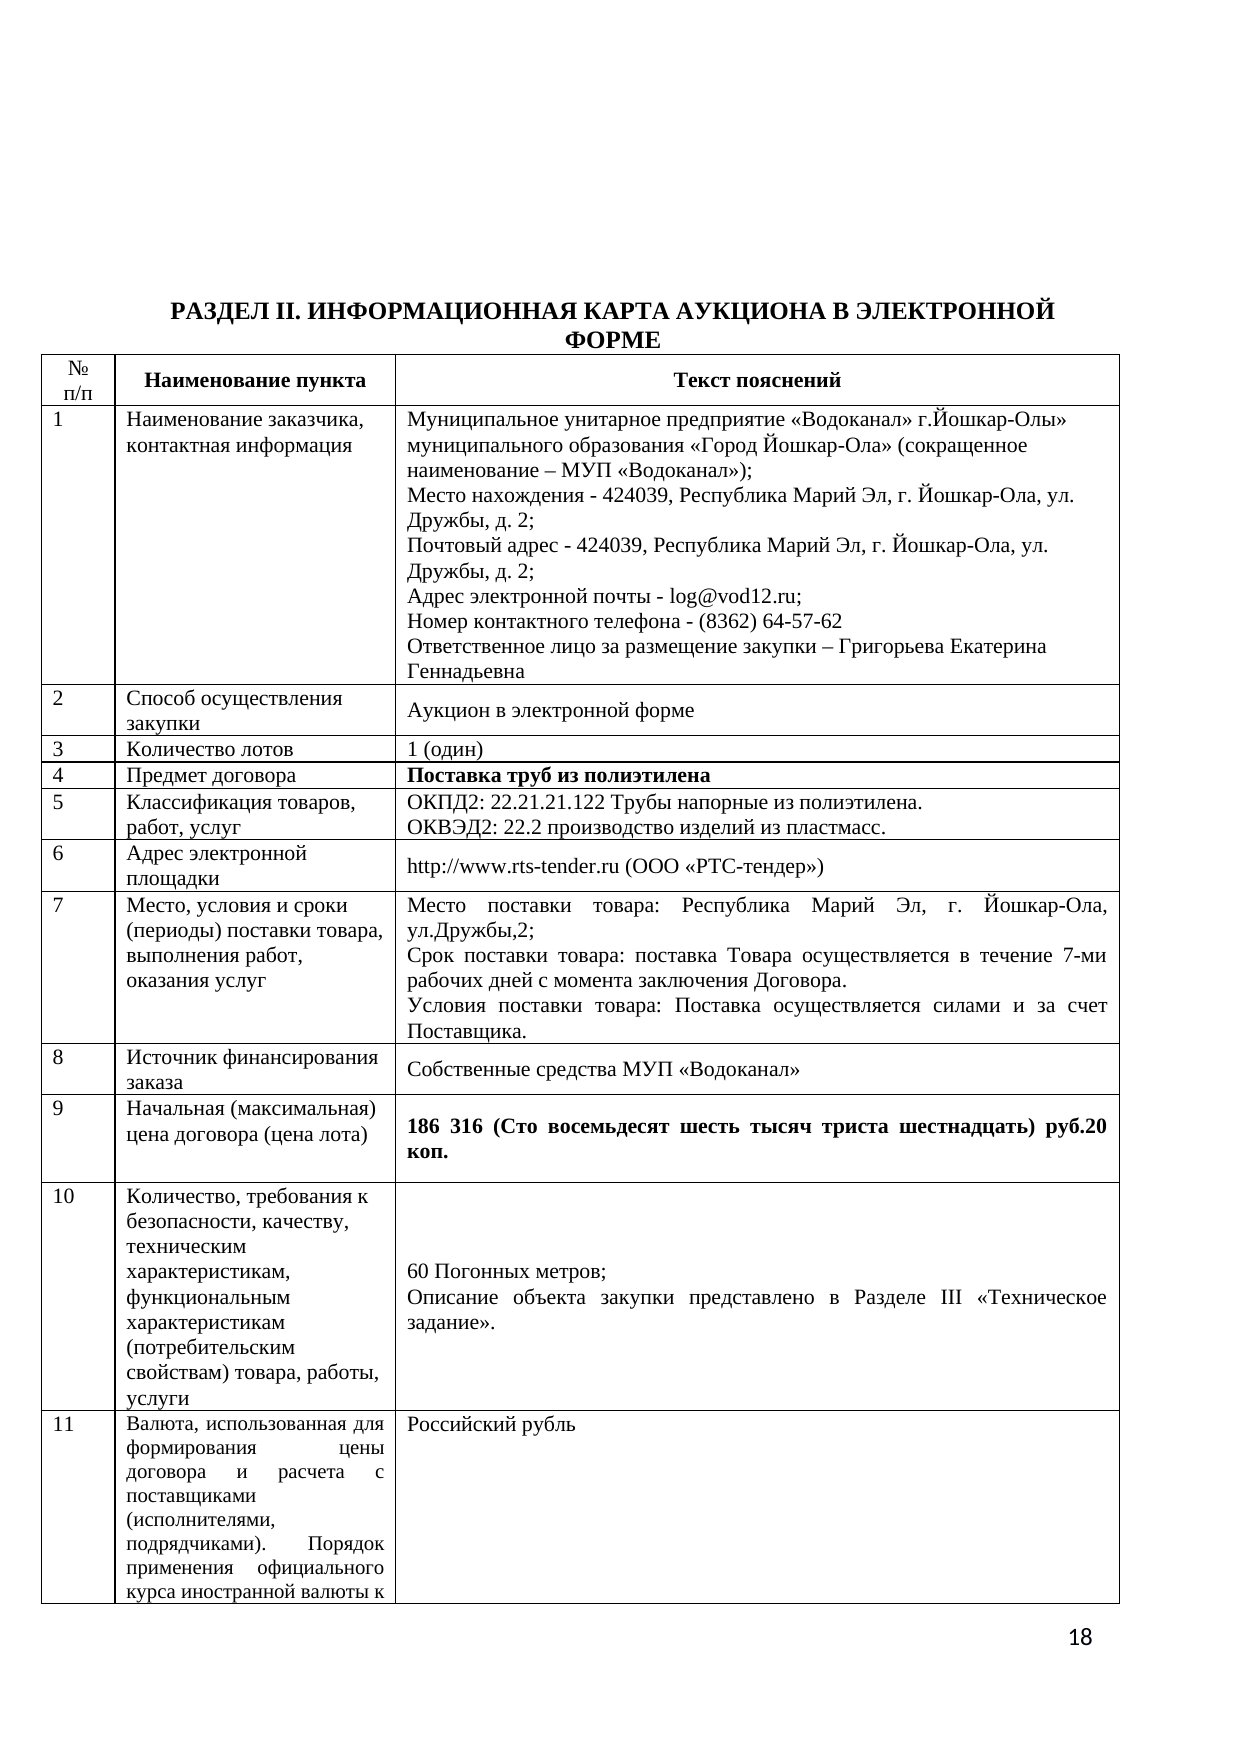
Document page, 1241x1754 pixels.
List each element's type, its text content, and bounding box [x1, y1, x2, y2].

table_header Наименование пункта [116, 355, 395, 405]
table_cell 4 [42, 763, 114, 788]
table_cell http://www.rts-tender.ru (ООО «РТС-тендер») [396, 840, 1119, 891]
table_cell Собственные средства МУП «Водоканал» [396, 1044, 1119, 1094]
table_cell 7 [42, 892, 114, 1043]
table_cell Способ осуществления закупки [116, 685, 395, 735]
table_cell 8 [42, 1044, 114, 1094]
table_cell 6 [42, 840, 114, 891]
table_cell 60 Погонных метров; Описание объекта закупки представлено в Разделе III «Техническое задание». [396, 1183, 1119, 1410]
table_cell 1 [42, 406, 114, 684]
table_cell Аукцион в электронной форме [396, 685, 1119, 735]
table_cell Количество лотов [116, 736, 395, 761]
table_cell Классификация товаров, работ, услуг [116, 789, 395, 839]
table_cell Количество, требования к безопасности, качеству, техническим характеристикам, функциональным характеристикам (потребительским свойствам) товара, работы, услуги [116, 1183, 395, 1410]
table_cell 5 [42, 789, 114, 839]
table_cell Начальная (максимальная) цена договора (цена лота) [116, 1095, 395, 1182]
table_cell 1 (один) [396, 736, 1119, 761]
table_cell 9 [42, 1095, 114, 1182]
table_cell Источник финансирования заказа [116, 1044, 395, 1094]
table_cell 11 [42, 1411, 114, 1603]
table_cell Поставка труб из полиэтилена [396, 763, 1119, 788]
table_cell Наименование заказчика, контактная информация [116, 406, 395, 684]
table_cell Место, условия и сроки (периоды) поставки товара, выполнения работ, оказания услуг [116, 892, 395, 1043]
table_cell Муниципальное унитарное предприятие «Водоканал» г.Йошкар-Олы» муниципального образования «Город Йошкар-Ола» (сокращенное наименование – МУП «Водоканал»); Место нахождения - 424039, Республика Марий Эл, г. Йошкар-Ола, ул. Дружбы, д. 2; Почтовый адрес - 424039, Республика Марий Эл, г. Йошкар-Ола, ул. Дружбы, д. 2; Адрес электронной почты - log@vod12.ru; Номер контактного телефона - (8362) 64-57-62 Ответственное лицо за размещение закупки – Григорьева Екатерина Геннадьевна [396, 406, 1119, 684]
table_cell Российский рубль [396, 1411, 1119, 1603]
table_cell 10 [42, 1183, 114, 1410]
table_cell Предмет договора [116, 763, 395, 788]
text РАЗДЕЛ II. ИНФОРМАЦИОННАЯ КАРТА АУКЦИОНА В ЭЛЕКТРОННОЙ ФОРМЕ [133, 296, 1092, 354]
table_header № п/п [42, 355, 114, 405]
table_cell 2 [42, 685, 114, 735]
table_cell Адрес электронной площадки [116, 840, 395, 891]
table_cell 3 [42, 736, 114, 761]
table_header Текст пояснений [396, 355, 1119, 405]
table_cell ОКПД2: 22.21.21.122 Трубы напорные из полиэтилена. ОКВЭД2: 22.2 производство изделий из пластмасс. [396, 789, 1119, 839]
table_cell 186 316 (Сто восемьдесят шесть тысяч триста шестнадцать) руб.20 коп. [396, 1095, 1119, 1182]
table_cell Место поставки товара: Республика Марий Эл, г. Йошкар-Ола, ул.Дружбы,2; Срок поставки товара: поставка Товара осуществляется в течение 7-ми рабочих дней с момента заключения Договора. Условия поставки товара: Поставка осуществляется силами и за счет Поставщика. [396, 892, 1119, 1043]
